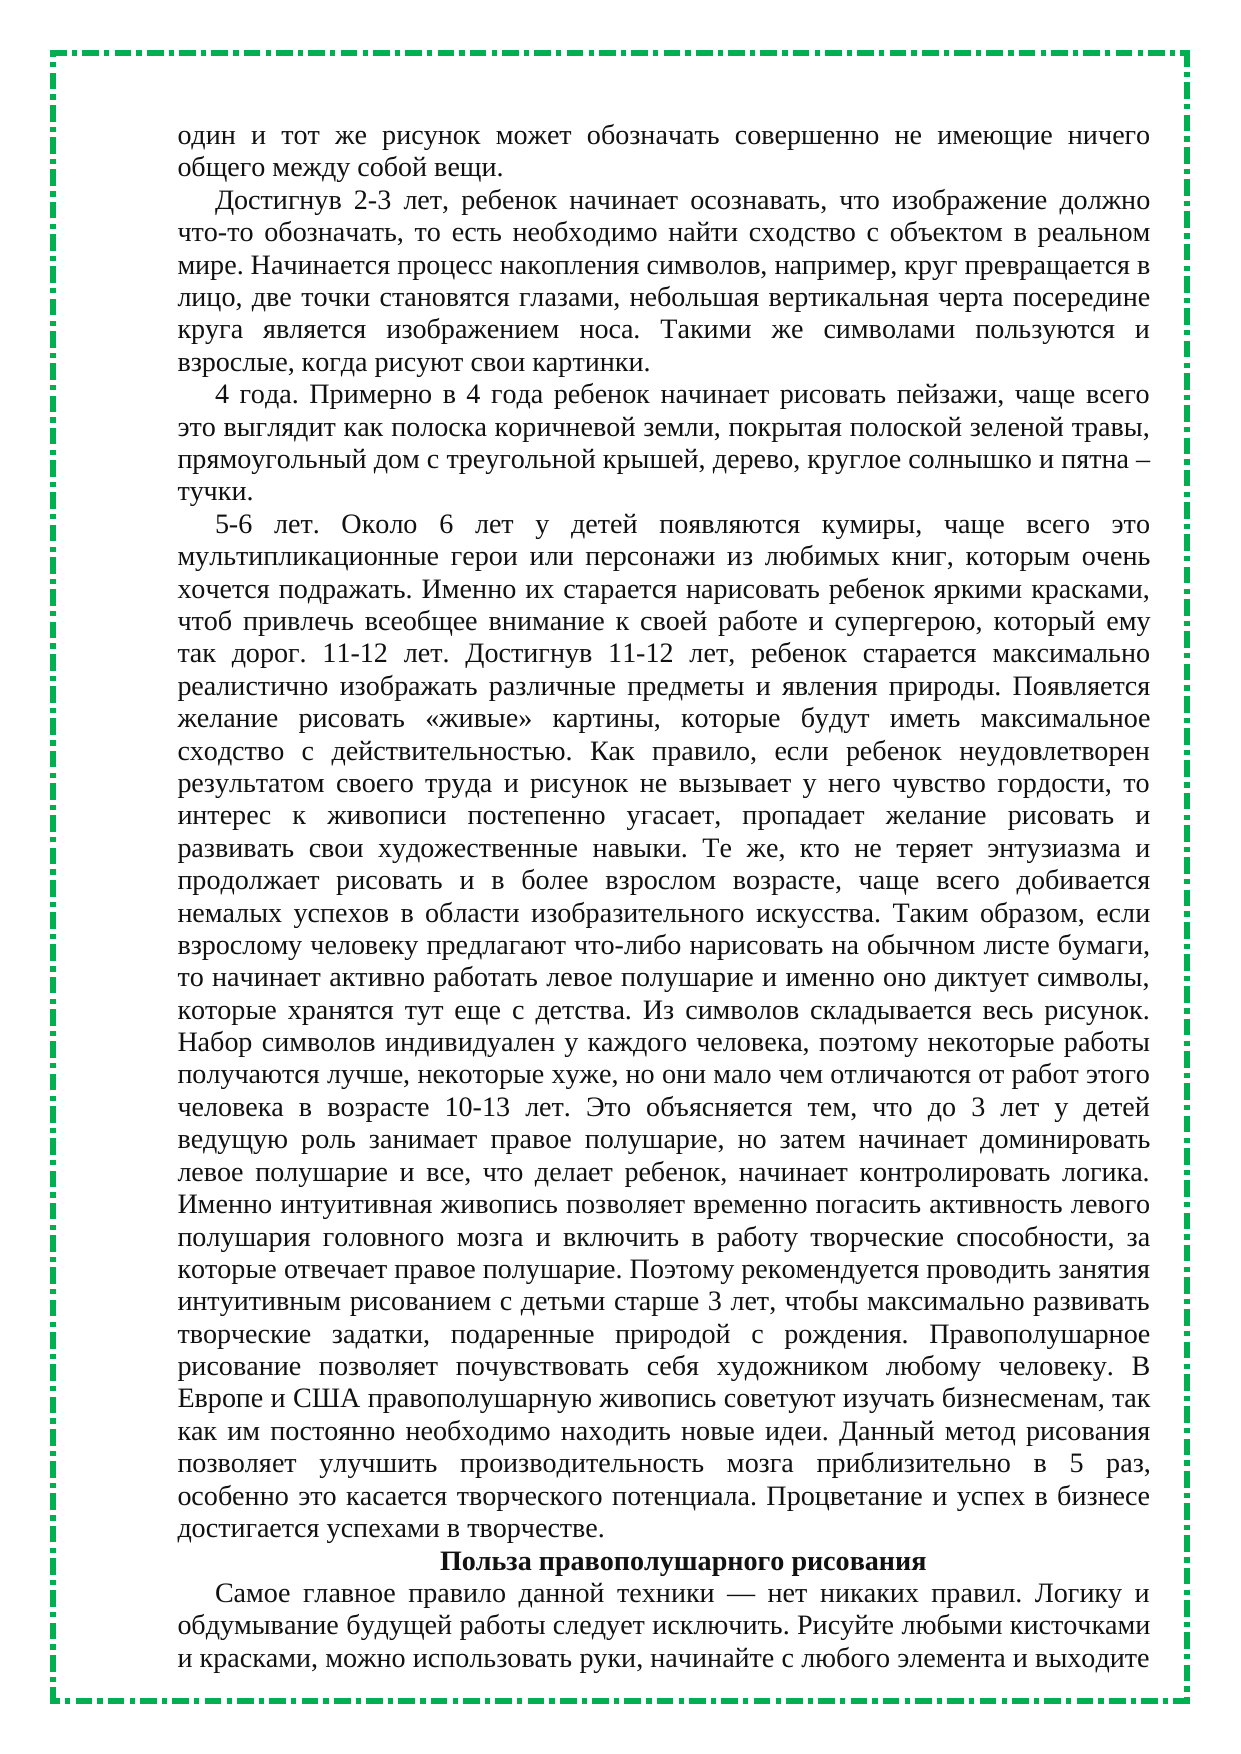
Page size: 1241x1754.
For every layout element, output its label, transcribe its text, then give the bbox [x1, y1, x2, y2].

text Достигнув 2-3 лет, ребенок начинает осознавать, что изображение должно что-то обозначать, то есть необходимо найти сходство с объектом в реальном мире. Начинается процесс накопления символов, например, круг превращается в лицо, две точки становятся глазами, небольшая вертикальная черта посередине круга является изображением носа. Такими же символами пользуются и взрослые, когда рисуют свои картинки. [177, 183, 1152, 377]
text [177, 1576, 1152, 1673]
text Польза правополушарного рисования [177, 1543, 1152, 1576]
text 5-6 лет. Около 6 лет у детей появляются кумиры, чаще всего это мультипликационные герои или персонажи из любимых книг, которым очень хочется подражать. Именно их старается нарисовать ребенок яркими красками, чтоб привлечь всеобщее внимание к своей работе и супергерою, который ему так дорог. 11-12 лет. Достигнув 11-12 лет, ребенок старается максимально реалистично изображать различные предметы и явления природы. Появляется желание рисовать «живые» картины, которые будут иметь максимальное сходство с действительностью. Как правило, если ребенок неудовлетворен результатом своего труда и рисунок не вызывает у него чувство гордости, то интерес к живописи постепенно угасает, пропадает желание рисовать и развивать свои художественные навыки. Те же, кто не теряет энтузиазма и продолжает рисовать и в более взрослом возрасте, чаще всего добивается немалых успехов в области изобразительного искусства. Таким образом, если взрослому человеку предлагают что-либо нарисовать на обычном листе бумаги, то начинает активно работать левое полушарие и именно оно диктует символы, которые хранятся тут еще с детства. Из символов складывается весь рисунок. Набор символов индивидуален у каждого человека, поэтому некоторые работы получаются лучше, некоторые хуже, но они мало чем отличаются от работ этого человека в возрасте 10-13 лет. Это объясняется тем, что до 3 лет у детей ведущую роль занимает правое полушарие, но затем начинает доминировать левое полушарие и все, что делает ребенок, начинает контролировать логика. Именно интуитивная живопись позволяет временно погасить активность левого полушария головного мозга и включить в работу творческие способности, за которые отвечает правое полушарие. Поэтому рекомендуется проводить занятия интуитивным рисованием с детьми старше 3 лет, чтобы максимально развивать творческие задатки, подаренные природой с рождения. Правополушарное рисование позволяет почувствовать себя художником любому человеку. В Европе и США правополушарную живопись советуют изучать бизнесменам, так как им постоянно необходимо находить новые идеи. Данный метод рисования позволяет улучшить производительность мозга приблизительно в 5 раз, особенно это касается творческого потенциала. Процветание и успех в бизнесе достигается успехами в творчестве. [177, 507, 1152, 1543]
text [177, 118, 1152, 183]
text 4 года. Примерно в 4 года ребенок начинает рисовать пейзажи, чаще всего это выглядит как полоска коричневой земли, покрытая полоской зеленой травы, прямоугольный дом с треугольной крышей, дерево, круглое солнышко и пятна – тучки. [177, 377, 1152, 507]
